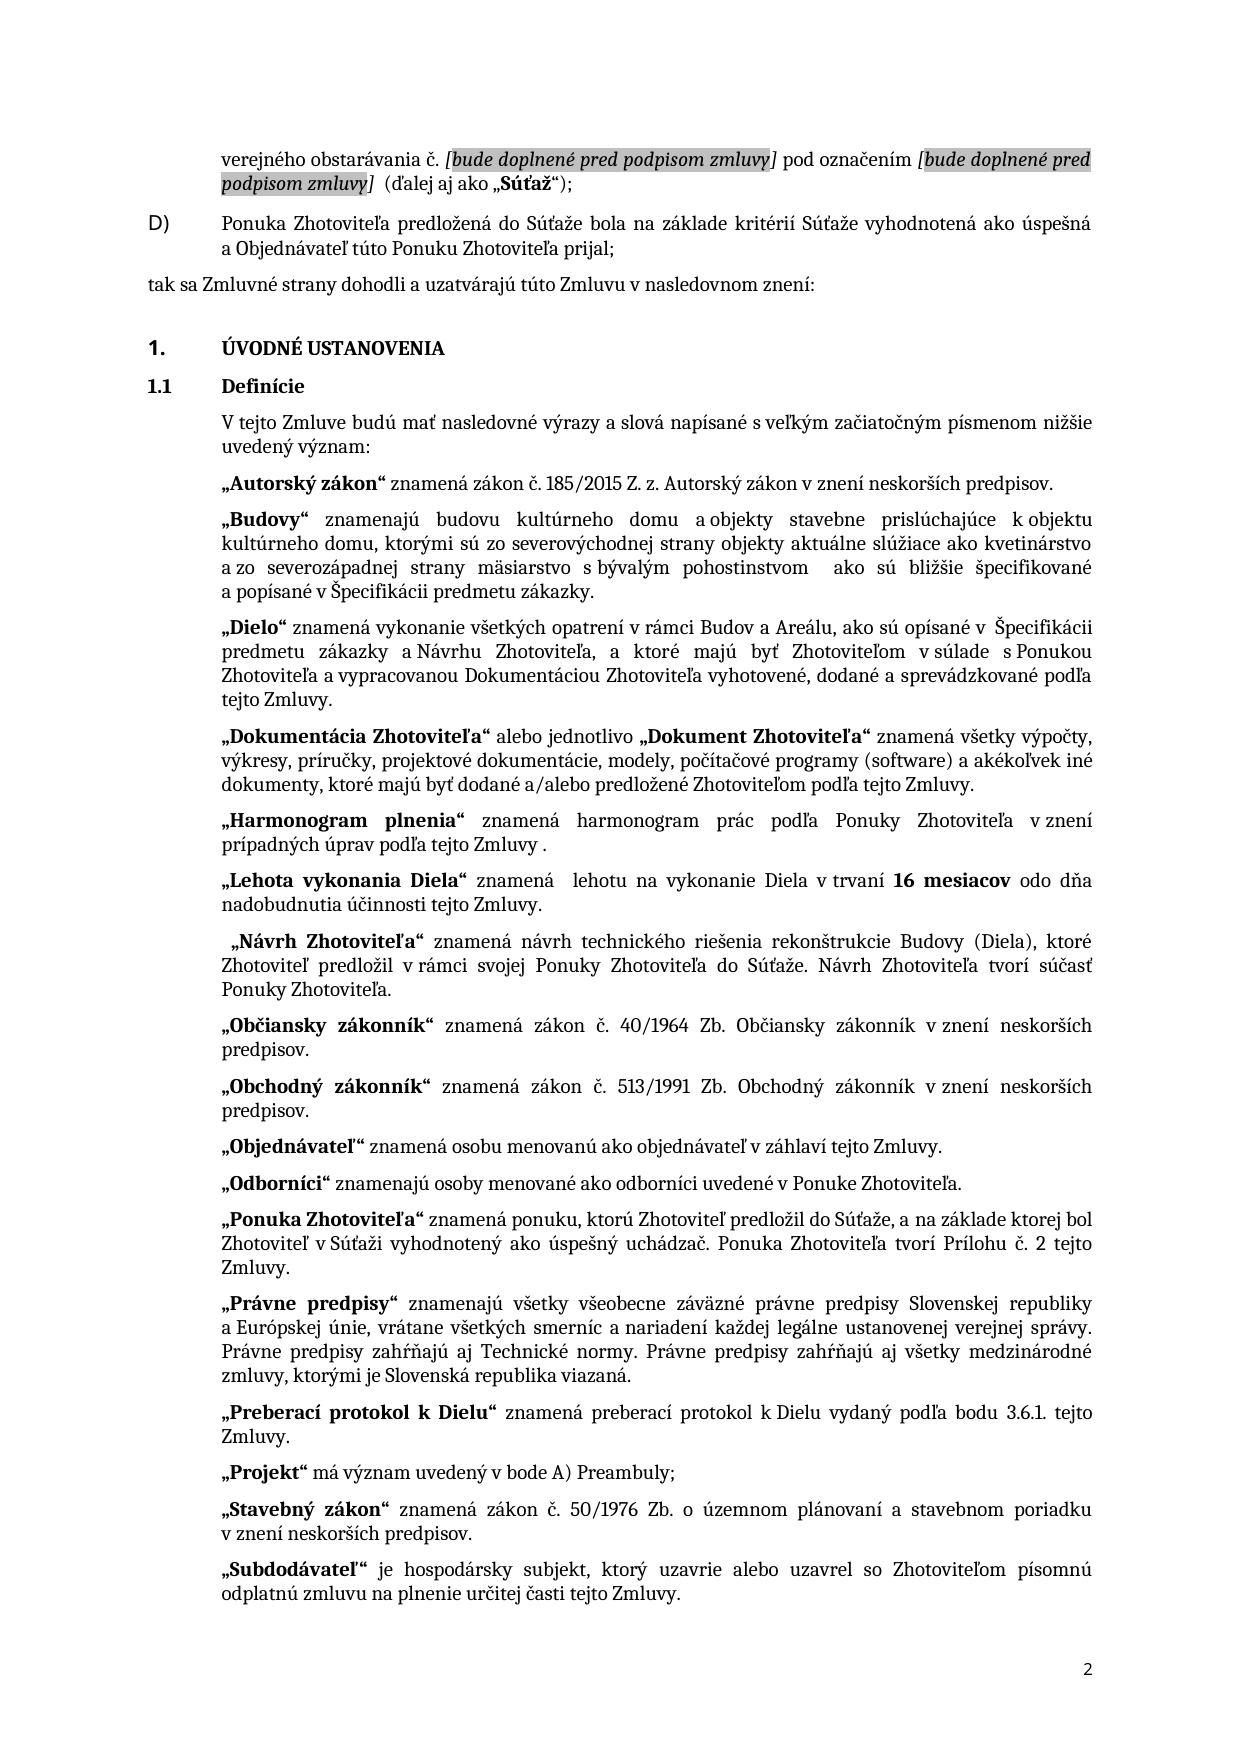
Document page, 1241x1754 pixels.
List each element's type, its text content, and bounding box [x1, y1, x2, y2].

list „Právne predpisy“ znamenajú všetky všeobecne záväzné právne predpisy Slovenskej republiky a Európskej únie, vrátane všetkých smerníc a nariadení každej legálne ustanovenej verejnej správy. Právne predpisy zahŕňajú aj Technické normy. Právne predpisy zahŕňajú aj všetky medzinárodné zmluvy, ktorými je Slovenská republika viazaná. [221, 1292, 1093, 1388]
list „Lehota vykonania Diela“ znamená lehotu na vykonanie Diela v trvaní 16 mesiacov odo dňa nadobudnutia účinnosti tejto Zmluvy. [221, 869, 1093, 917]
list „Harmonogram plnenia“ znamená harmonogram prác podľa Ponuky Zhotoviteľa v znení prípadných úprav podľa tejto Zmluvy . [221, 809, 1093, 857]
list „Návrh Zhotoviteľa“ znamená návrh technického riešenia rekonštrukcie Budovy (Diela), ktoré Zhotoviteľ predložil v rámci svojej Ponuky Zhotoviteľa do Súťaže. Návrh Zhotoviteľa tvorí súčasť Ponuky Zhotoviteľa. [221, 929, 1093, 1001]
list „Budovy“ znamenajú budovu kultúrneho domu a objekty stavebne prislúchajúce k objektu kultúrneho domu, ktorými sú zo severovýchodnej strany objekty aktuálne slúžiace ako kvetinárstvo a zo severozápadnej strany mäsiarstvo s bývalým pohostinstvom ako sú bližšie špecifikované a popísané v Špecifikácii predmetu zákazky. [221, 508, 1093, 603]
list „Obchodný zákonník“ znamená zákon č. 513/1991 Zb. Obchodný zákonník v znení neskorších predpisov. [221, 1074, 1093, 1122]
list „Odborníci“ znamenajú osoby menované ako odborníci uvedené v Ponuke Zhotoviteľa. [221, 1171, 1093, 1195]
list „Dielo“ znamená vykonanie všetkých opatrení v rámci Budov a Areálu, ako sú opísané v Špecifikácii predmetu zákazky a Návrhu Zhotoviteľa, a ktoré majú byť Zhotoviteľom v súlade s Ponukou Zhotoviteľa a vypracovanou Dokumentáciou Zhotoviteľa vyhotovené, dodané a sprevádzkované podľa tejto Zmluvy. [221, 616, 1093, 712]
list „Dokumentácia Zhotoviteľa“ alebo jednotlivo „Dokument Zhotoviteľa“ znamená všetky výpočty, výkresy, príručky, projektové dokumentácie, modely, počítačové programy (software) a akékoľvek iné dokumenty, ktoré majú byť dodané a/alebo predložené Zhotoviteľom podľa tejto Zmluvy. [221, 724, 1093, 796]
list tak sa Zmluvné strany dohodli a uzatvárajú túto Zmluvu v nasledovnom znení: [148, 273, 1093, 297]
list Definície [148, 374, 1093, 398]
list „Preberací protokol k Dielu“ znamená preberací protokol k Dielu vydaný podľa bodu 3.6.1. tejto Zmluvy. [221, 1400, 1093, 1448]
list „Subdodávateľ“ je hospodársky subjekt, ktorý uzavrie alebo uzavrel so Zhotoviteľom písomnú odplatnú zmluvu na plnenie určitej časti tejto Zmluvy. [221, 1558, 1093, 1606]
list „Autorský zákon“ znamená zákon č. 185/2015 Z. z. Autorský zákon v znení neskorších predpisov. [221, 471, 1093, 495]
list ÚVODNÉ USTANOVENIA [148, 333, 1093, 362]
list „Ponuka Zhotoviteľa“ znamená ponuku, ktorú Zhotoviteľ predložil do Súťaže, a na základe ktorej bol Zhotoviteľ v Súťaži vyhodnotený ako úspešný uchádzač. Ponuka Zhotoviteľa tvorí Prílohu č. 2 tejto Zmluvy. [221, 1208, 1093, 1279]
list „Stavebný zákon“ znamená zákon č. 50/1976 Zb. o územnom plánovaní a stavebnom poriadku v znení neskorších predpisov. [221, 1497, 1093, 1545]
list „Objednávateľ“ znamená osobu menovanú ako objednávateľ v záhlaví tejto Zmluvy. [221, 1135, 1093, 1159]
list Ponuka Zhotoviteľa predložená do Súťaže bola na základe kritérií Súťaže vyhodnotená ako úspešná a Objednávateľ túto Ponuku Zhotoviteľa prijal; [148, 208, 1093, 260]
list „Projekt“ má význam uvedený v bode A) Preambuly; [221, 1461, 1093, 1485]
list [148, 148, 1093, 196]
list V tejto Zmluve budú mať nasledovné výrazy a slová napísané s veľkým začiatočným písmenom nižšie uvedený význam: [221, 411, 1093, 459]
list „Občiansky zákonník“ znamená zákon č. 40/1964 Zb. Občiansky zákonník v znení neskorších predpisov. [221, 1014, 1093, 1062]
